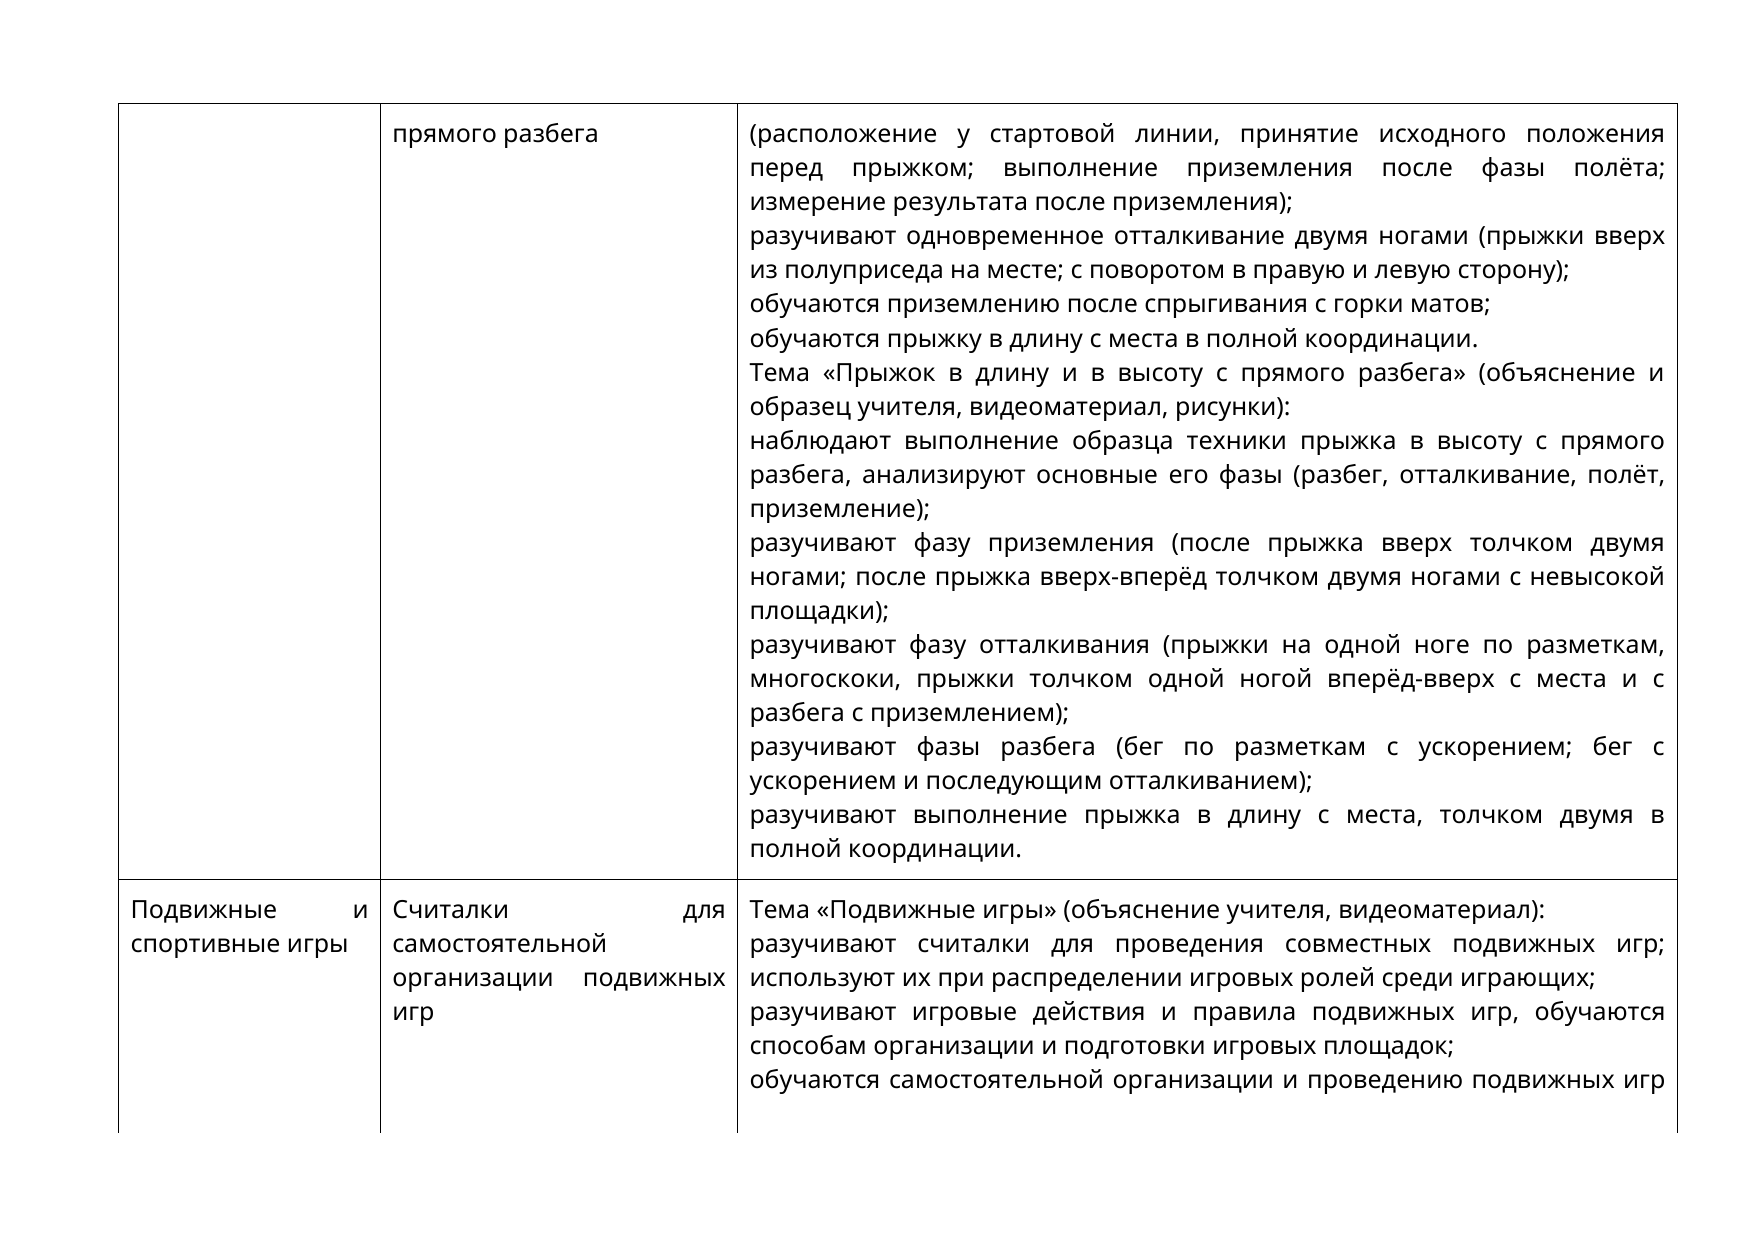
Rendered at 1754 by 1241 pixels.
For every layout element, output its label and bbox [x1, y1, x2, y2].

table_cell [381, 104, 737, 878]
table_cell [381, 880, 737, 1133]
table_cell [738, 104, 1677, 878]
table_cell [738, 880, 1677, 1133]
table_cell [119, 880, 380, 1133]
